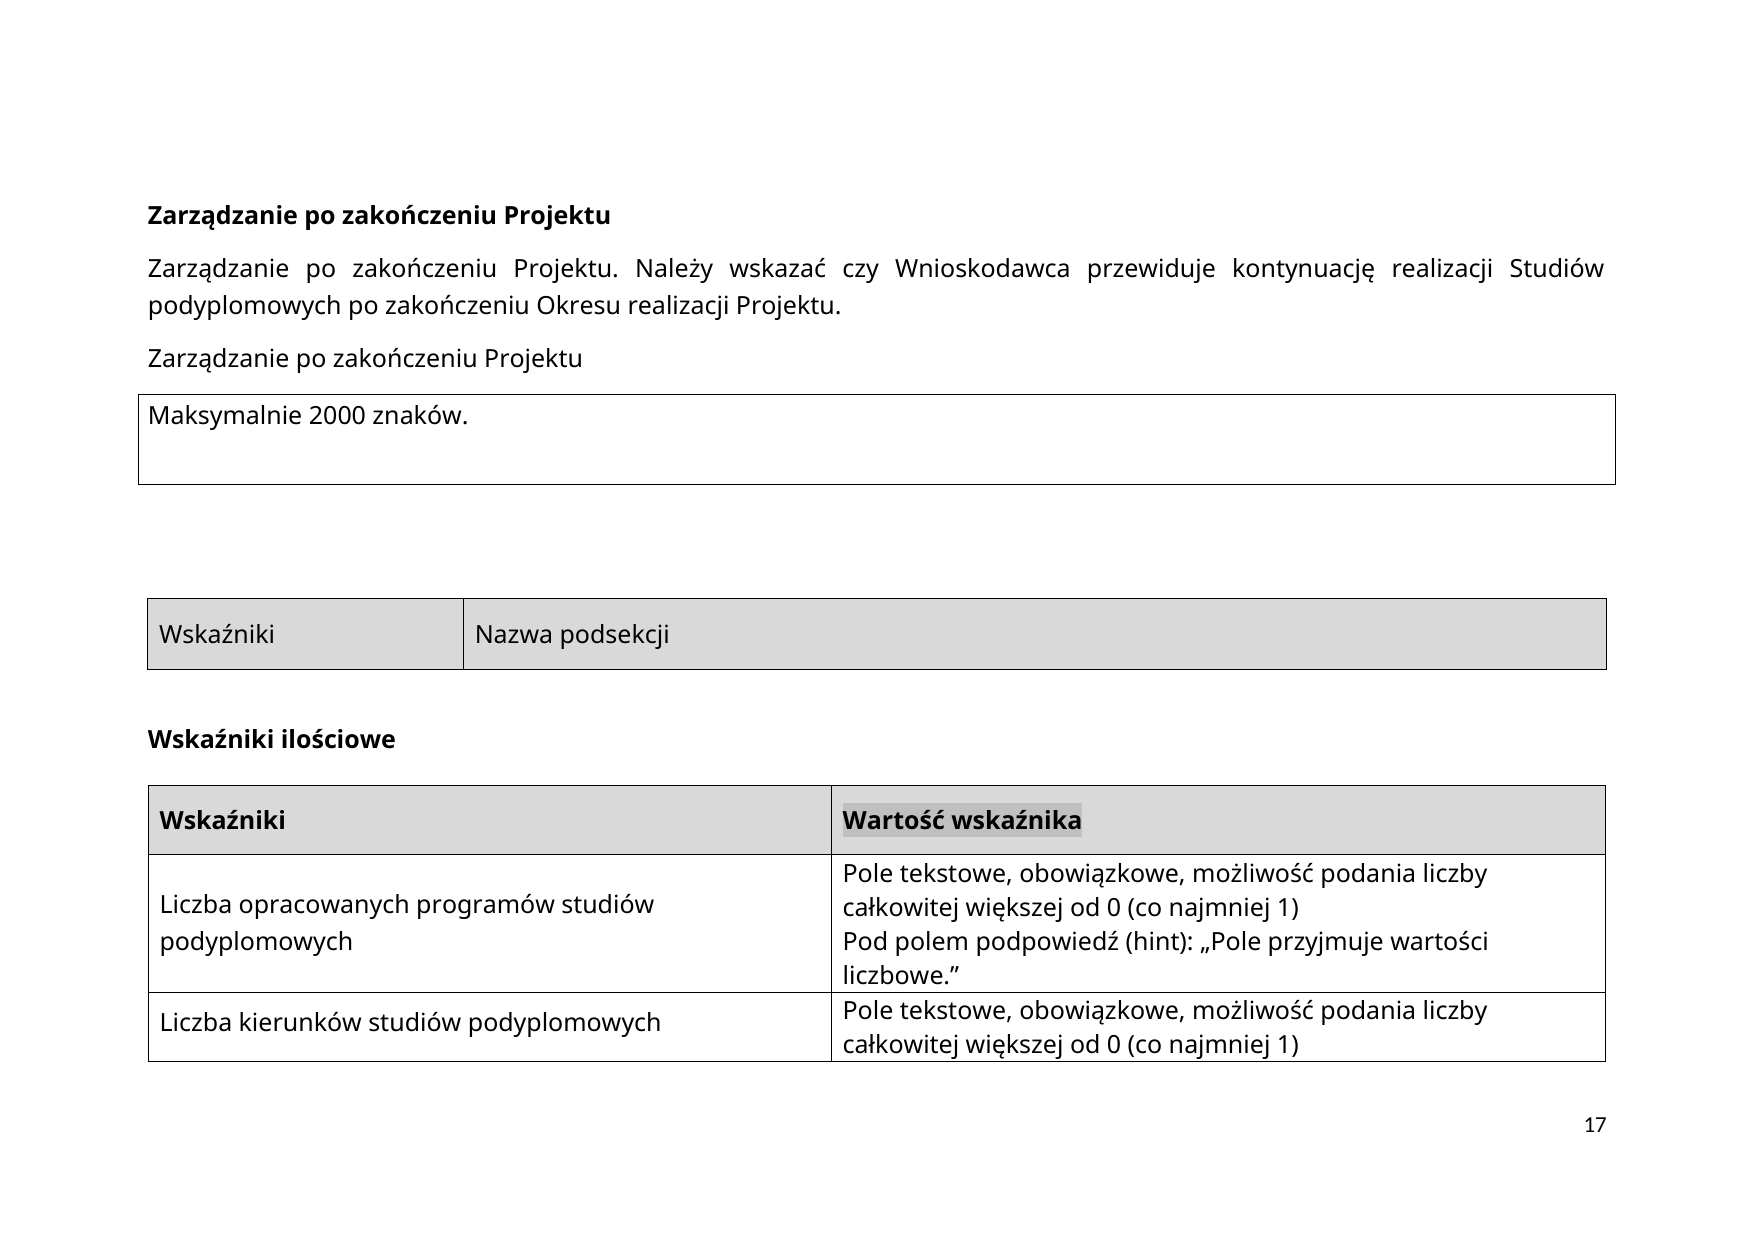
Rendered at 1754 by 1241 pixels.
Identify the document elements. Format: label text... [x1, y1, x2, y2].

table_header Nazwa podsekcji [464, 599, 1606, 669]
text Zarządzanie po zakończeniu Projektu [148, 341, 1606, 375]
table_header Wskaźniki [148, 599, 463, 669]
text Zarządzanie po zakończeniu Projektu [148, 197, 1606, 231]
table_cell Liczba opracowanych programów studiów podyplomowych [149, 855, 831, 992]
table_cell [832, 993, 1605, 1061]
text Wskaźniki ilościowe [148, 721, 1606, 755]
table_header Wskaźniki [149, 786, 831, 854]
text Maksymalnie 2000 znaków. [139, 395, 1615, 432]
text Zarządzanie po zakończeniu Projektu. Należy wskazać czy Wnioskodawca przewiduje kontynuację realizacji Studiów podyplomowych po zakończeniu Okresu realizacji Projektu. [148, 251, 1606, 322]
table_header Wartość wskaźnika [832, 786, 1605, 854]
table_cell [149, 993, 831, 1061]
